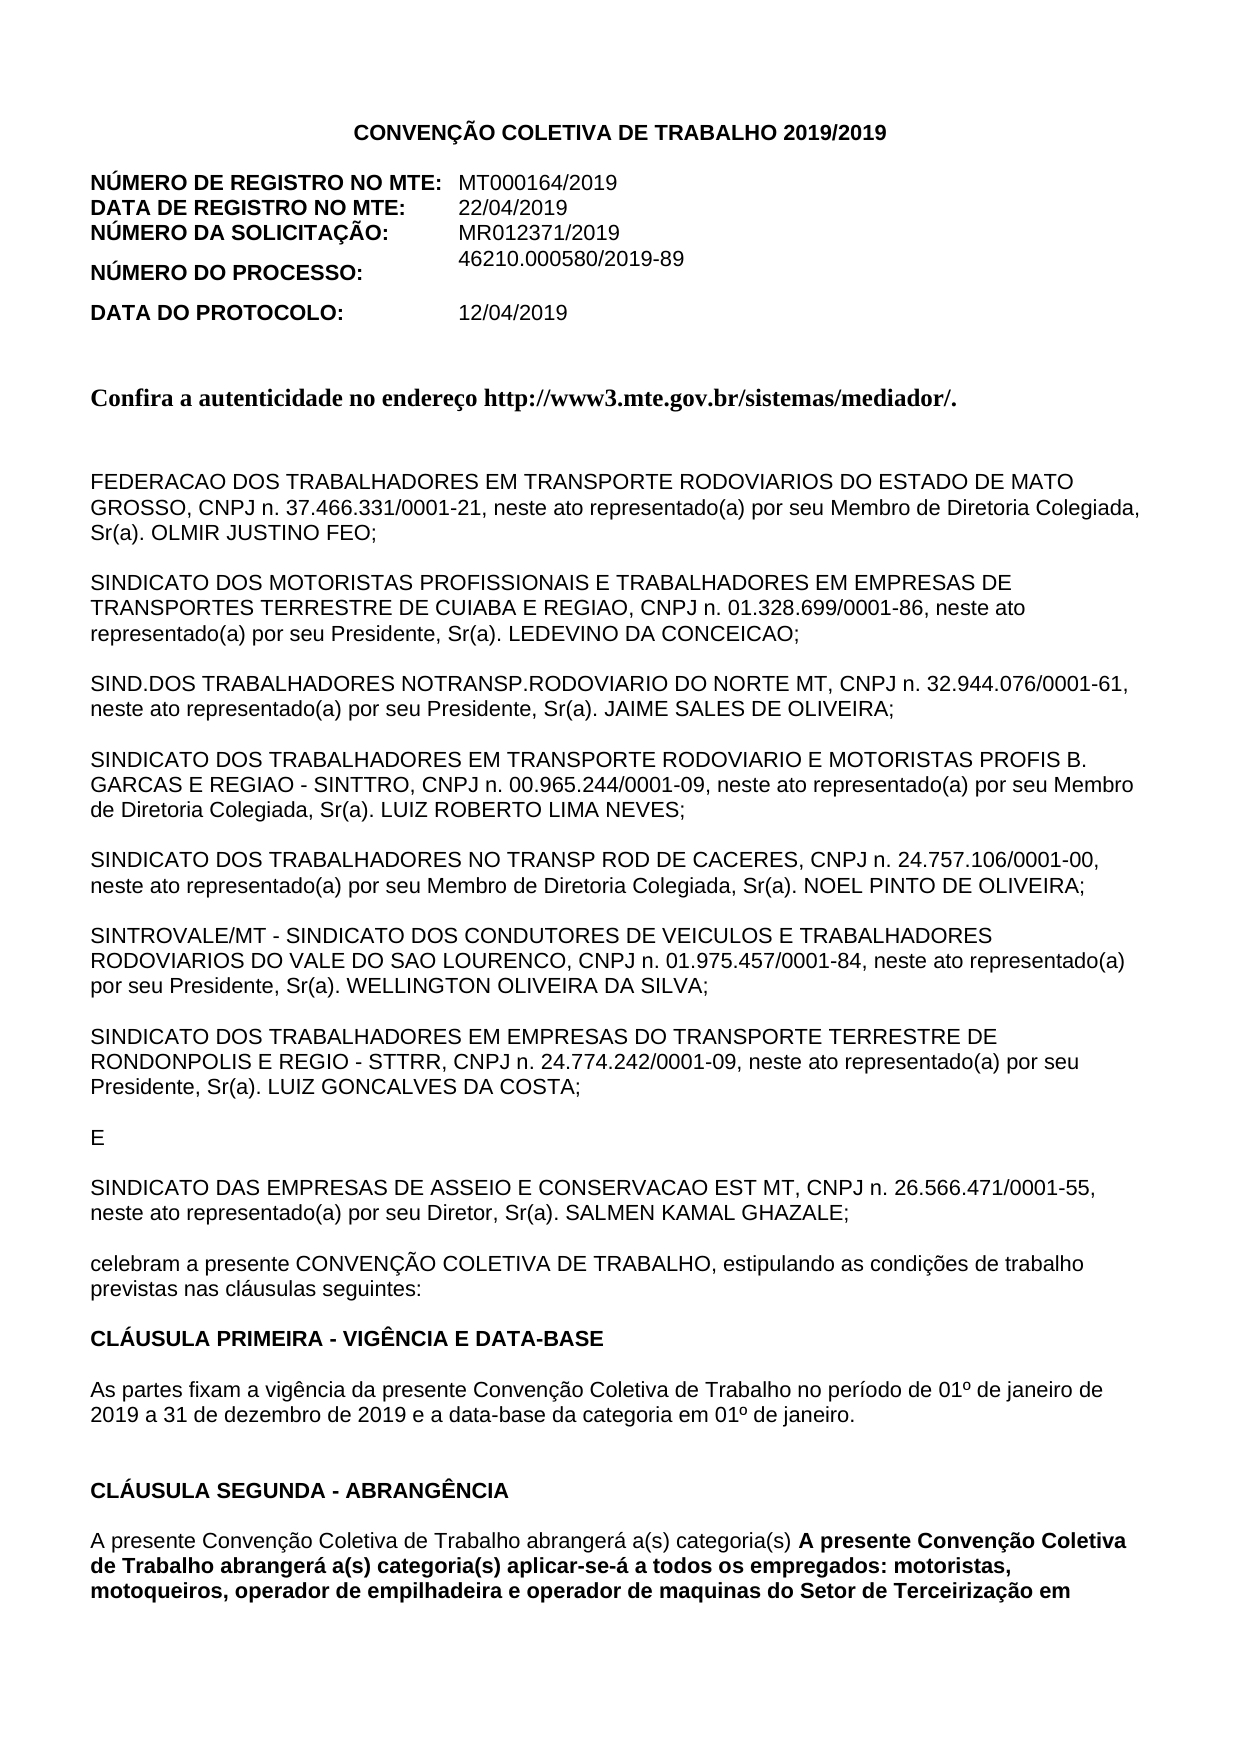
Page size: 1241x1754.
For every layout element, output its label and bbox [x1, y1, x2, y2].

table_header [89, 118, 1152, 1605]
